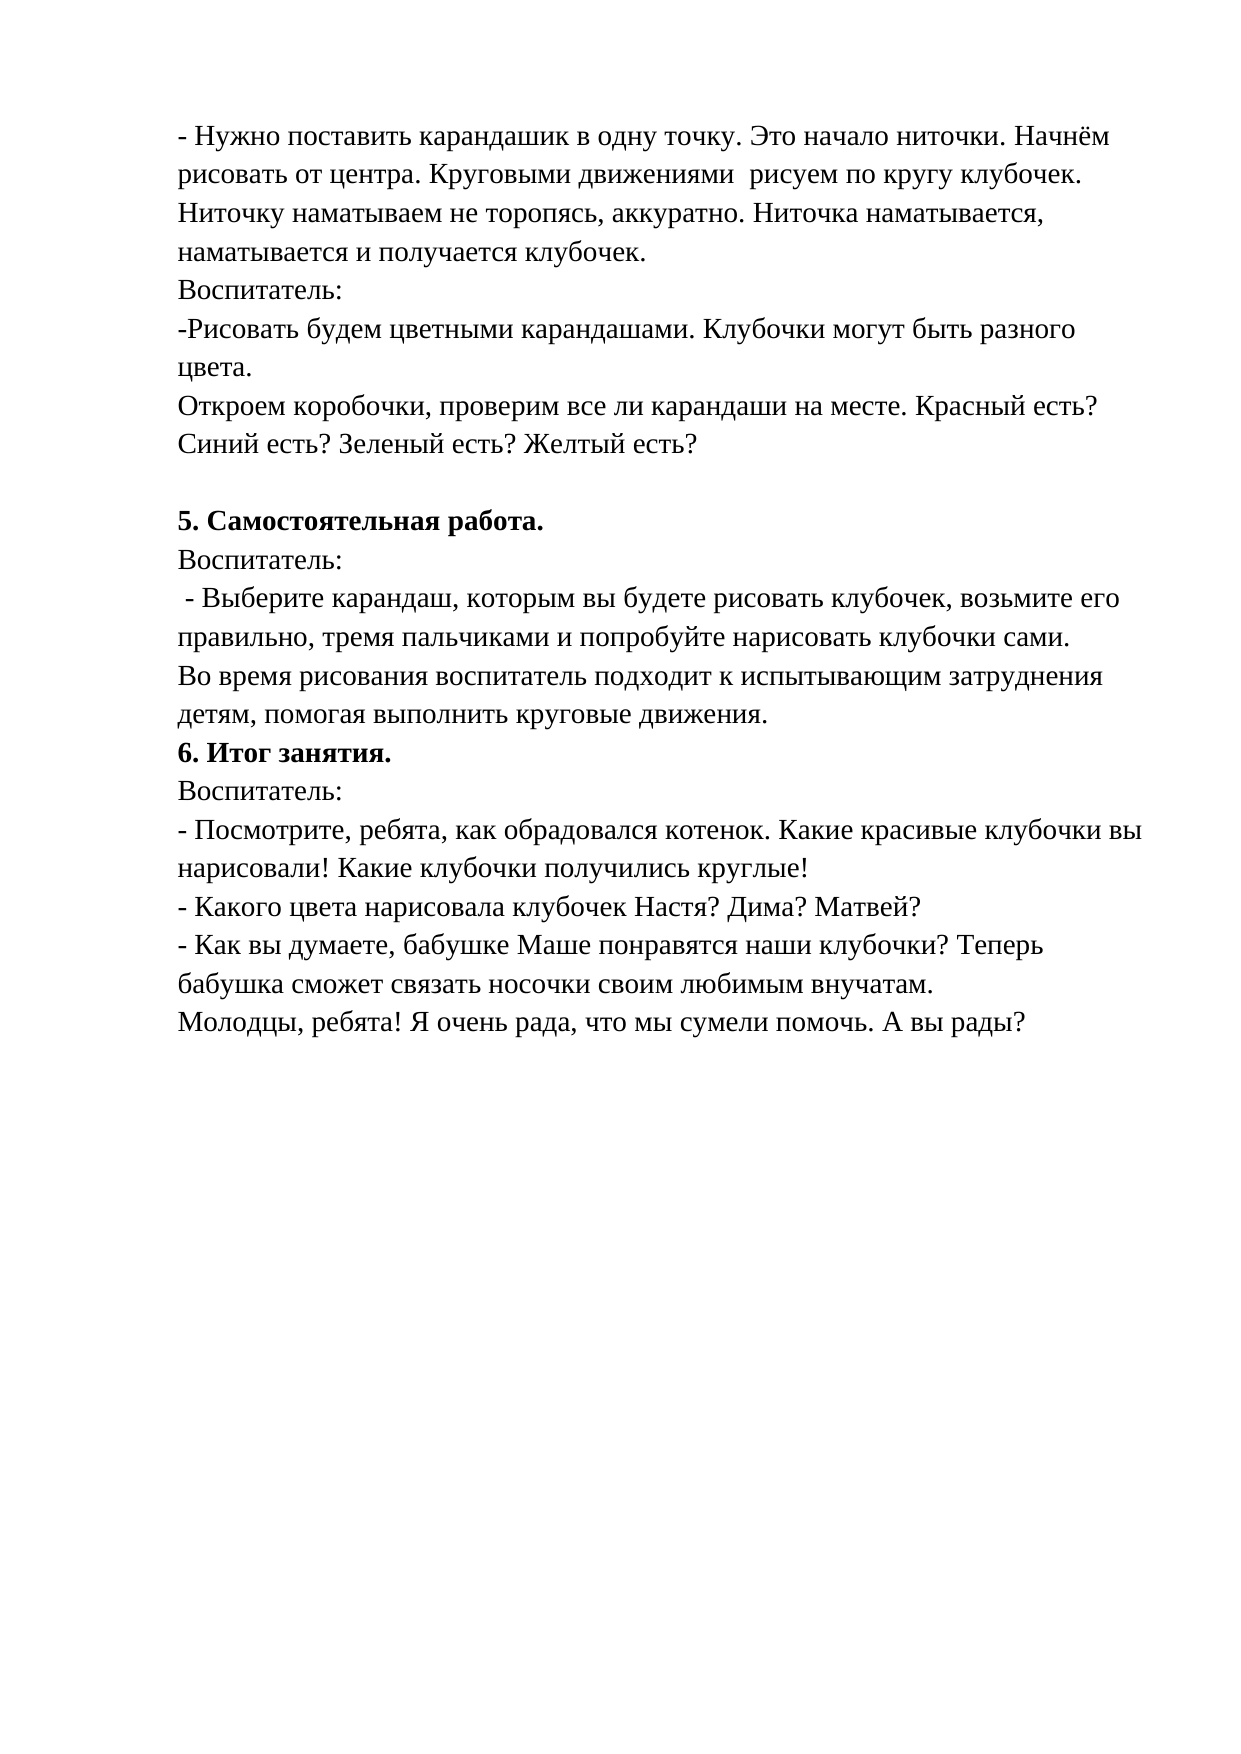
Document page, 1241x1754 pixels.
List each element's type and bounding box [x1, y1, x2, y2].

text [177, 118, 1152, 1038]
